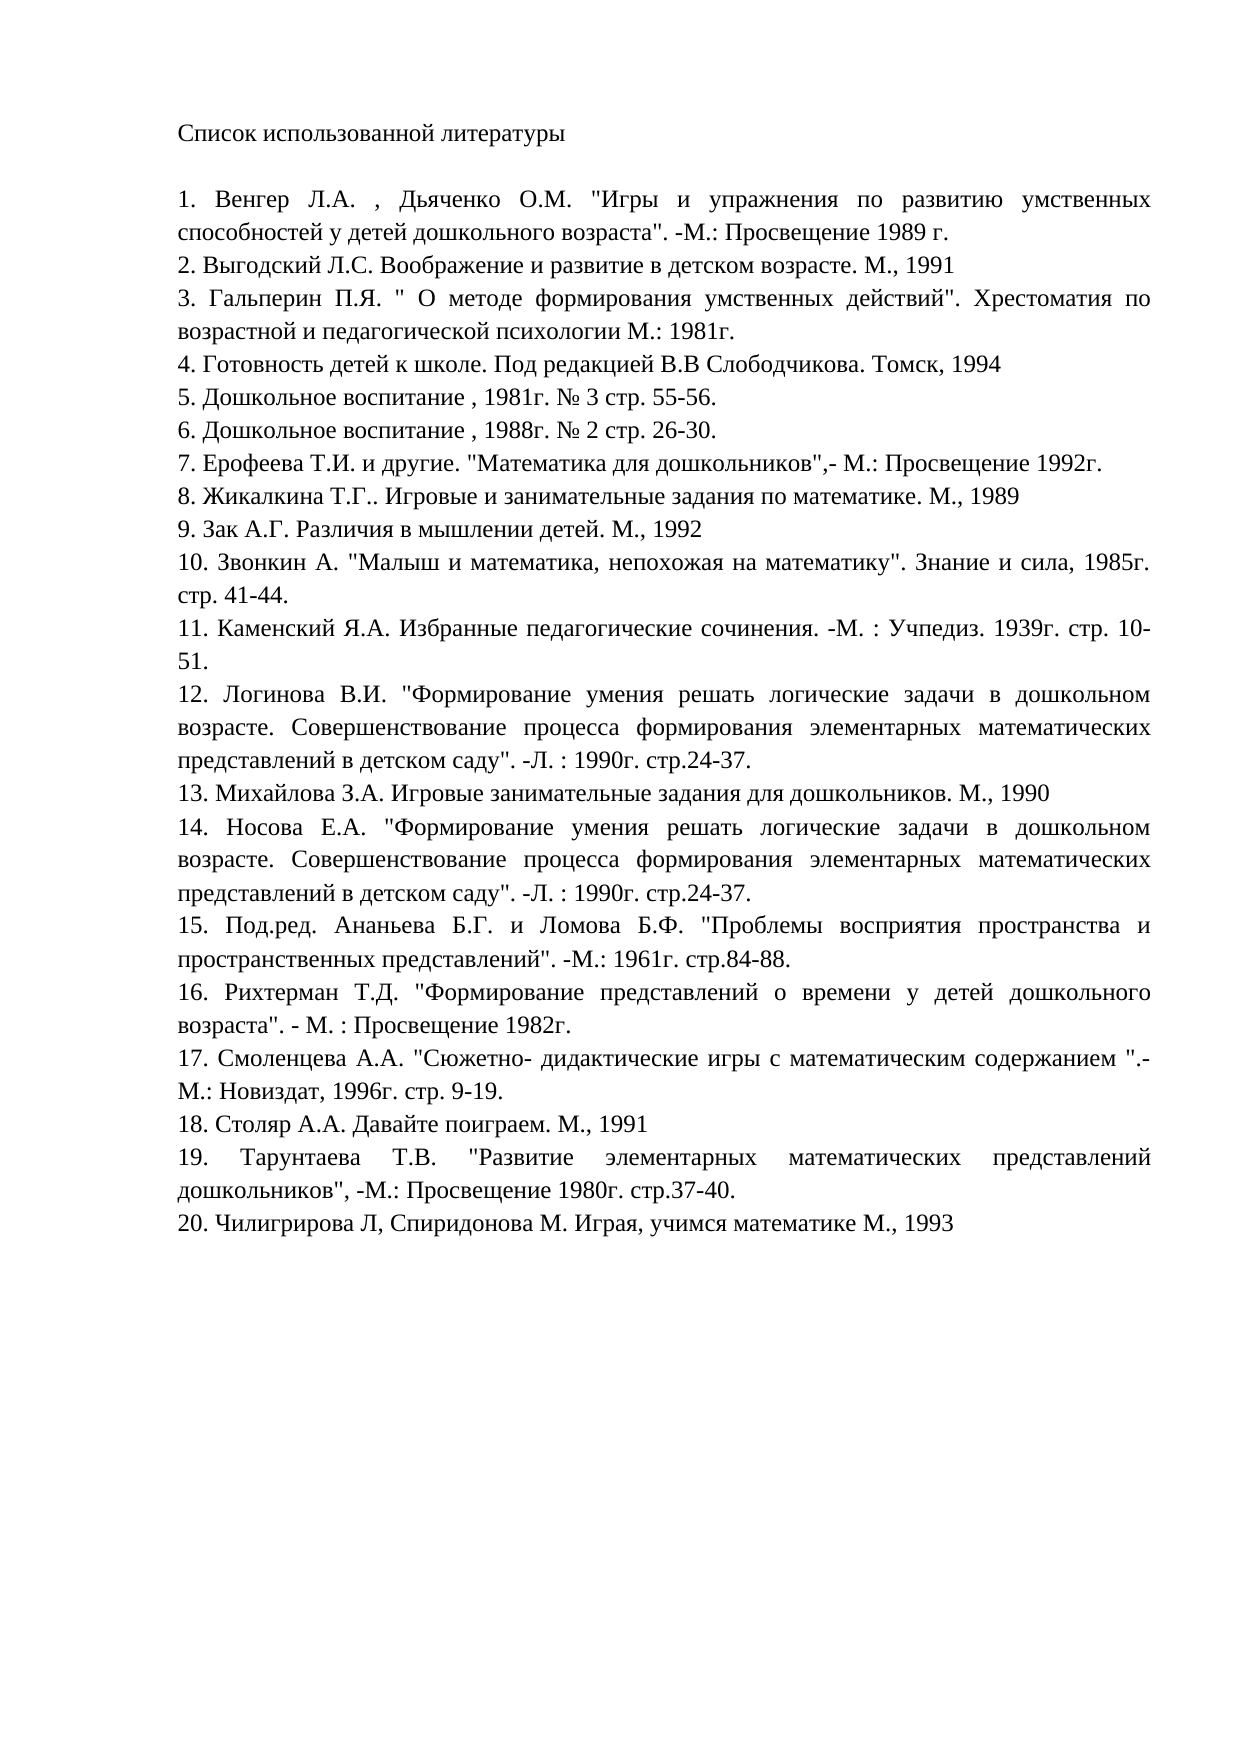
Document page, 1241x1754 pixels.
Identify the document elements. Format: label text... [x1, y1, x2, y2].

text 5. Дошкольное воспитание , 1981г. № 3 стр. 55-56. [177, 382, 1152, 411]
text 6. Дошкольное воспитание , 1988г. № 2 стр. 26-30. [177, 415, 1152, 444]
text Список использованной литературы [177, 118, 1152, 147]
text 13. Михайлова З.А. Игровые занимательные задания для дошкольников. М., 1990 [177, 778, 1152, 807]
text 15. Под.ред. Ананьева Б.Г. и Ломова Б.Ф. "Проблемы восприятия пространства и пространственных представлений". -М.: 1961г. стр.84-88. [177, 911, 1152, 972]
text 1. Венгер Л.А. , Дьяченко О.М. "Игры и упражнения по развитию умственных способностей у детей дошкольного возраста". -М.: Просвещение 1989 г. [177, 184, 1152, 246]
text 18. Столяр А.А. Давайте поиграем. М., 1991 [177, 1109, 1152, 1137]
text 10. Звонкин А. "Малыш и математика, непохожая на математику". Знание и сила, 1985г. стр. 41-44. [177, 547, 1152, 609]
text 7. Ерофеева Т.И. и другие. "Математика для дошкольников",- М.: Просвещение 1992г. [177, 448, 1152, 477]
text 8. Жикалкина Т.Г.. Игровые и занимательные задания по математике. М., 1989 [177, 481, 1152, 510]
text 4. Готовность детей к школе. Под редакцией В.В Слободчикова. Томск, 1994 [177, 349, 1152, 378]
text 12. Логинова В.И. "Формирование умения решать логические задачи в дошкольном возрасте. Совершенствование процесса формирования элементарных математических представлений в детском саду". -Л. : 1990г. стр.24-37. [177, 679, 1152, 774]
text 2. Выгодский Л.С. Воображение и развитие в детском возрасте. М., 1991 [177, 250, 1152, 279]
text 9. Зак А.Г. Различия в мышлении детей. М., 1992 [177, 514, 1152, 543]
text 17. Смоленцева А.А. "Сюжетно- дидактические игры с математическим содержанием ".- М.: Новиздат, 1996г. стр. 9-19. [177, 1043, 1152, 1104]
text 19. Тарунтаева Т.В. "Развитие элементарных математических представлений дошкольников", -М.: Просвещение 1980г. стр.37-40. [177, 1142, 1152, 1203]
text 14. Носова Е.А. "Формирование умения решать логические задачи в дошкольном возрасте. Совершенствование процесса формирования элементарных математических представлений в детском саду". -Л. : 1990г. стр.24-37. [177, 812, 1152, 906]
text 20. Чилигрирова Л, Спиридонова М. Играя, учимся математике М., 1993 [177, 1208, 1152, 1237]
text 11. Каменский Я.А. Избранные педагогические сочинения. -М. : Учпедиз. 1939г. стр. 10-51. [177, 613, 1152, 675]
text 16. Рихтерман Т.Д. "Формирование представлений о времени у детей дошкольного возраста". - М. : Просвещение 1982г. [177, 977, 1152, 1038]
text 3. Гальперин П.Я. " О методе формирования умственных действий". Хрестоматия по возрастной и педагогической психологии М.: 1981г. [177, 283, 1152, 345]
